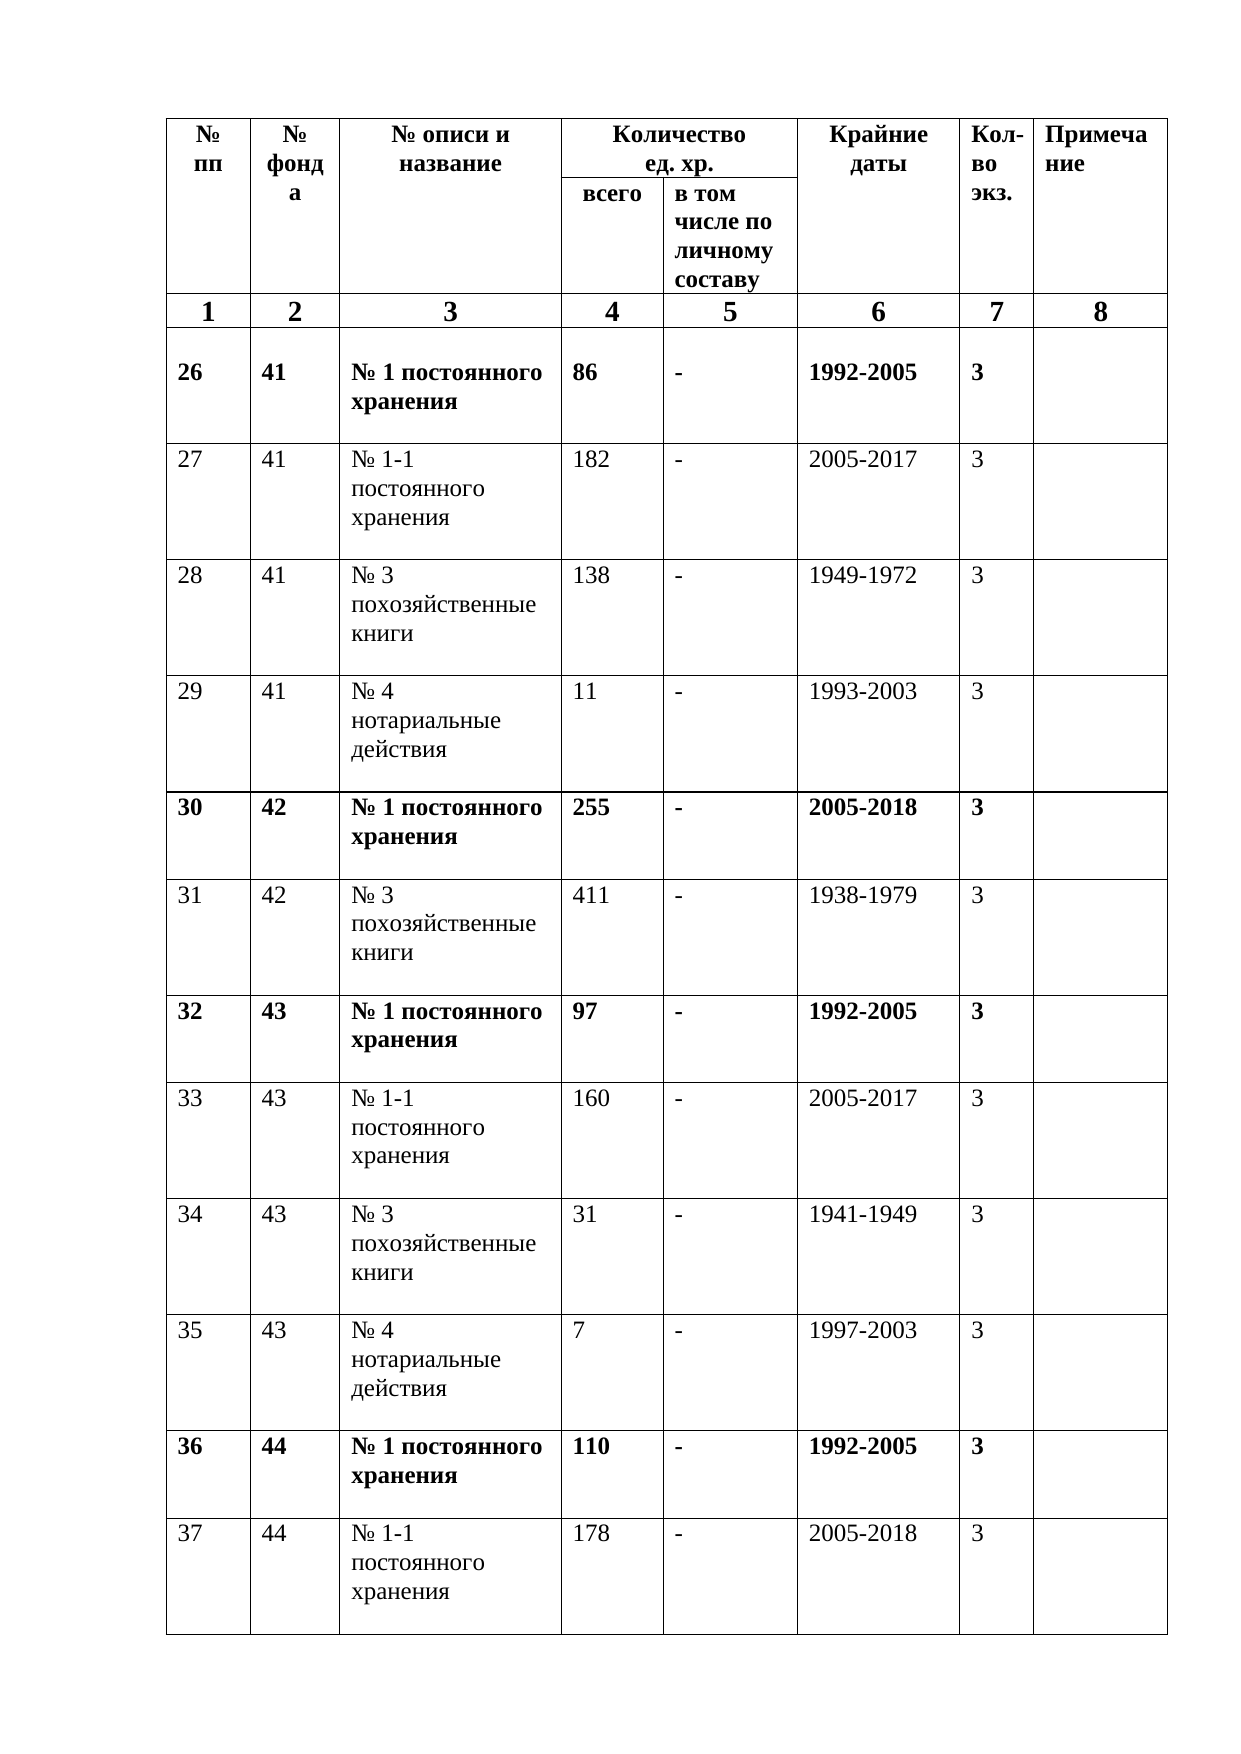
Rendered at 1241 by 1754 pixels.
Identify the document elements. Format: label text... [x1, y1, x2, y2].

table_cell - [664, 560, 797, 675]
table_cell [1034, 1519, 1167, 1633]
table_cell 30 [167, 793, 250, 879]
table_cell 33 [167, 1083, 250, 1198]
table_cell 43 [251, 996, 339, 1082]
table_cell № 1 постоянного хранения [340, 1431, 561, 1517]
table_cell - [664, 1199, 797, 1314]
table_cell - [664, 1431, 797, 1517]
table_cell 11 [562, 676, 663, 791]
table_cell 29 [167, 676, 250, 791]
table_cell [1034, 880, 1167, 995]
table_cell 1997-2003 [798, 1315, 959, 1430]
table_cell - [664, 328, 797, 443]
table_cell № 1 постоянного хранения [340, 793, 561, 879]
table_cell 42 [251, 880, 339, 995]
table_cell 3 [960, 1199, 1033, 1314]
table_cell 86 [562, 328, 663, 443]
table_cell 1992-2005 [798, 328, 959, 443]
table_cell - [664, 793, 797, 879]
table_cell № пп [167, 119, 250, 293]
table_cell 32 [167, 996, 250, 1082]
table_cell [1034, 328, 1167, 443]
table_cell [1034, 444, 1167, 559]
table_cell 36 [167, 1431, 250, 1517]
table_cell 34 [167, 1199, 250, 1314]
table_cell всего [562, 178, 663, 293]
table_cell [1034, 1083, 1167, 1198]
table_cell 3 [960, 1431, 1033, 1517]
table_cell № 1 постоянного хранения [340, 996, 561, 1082]
table_cell 2005-2017 [798, 1083, 959, 1198]
table_cell [1034, 676, 1167, 791]
table_cell 37 [167, 1519, 250, 1633]
table_cell Примечание [1034, 119, 1167, 293]
table_cell 3 [960, 676, 1033, 791]
table_cell № 3 похозяйственные книги [340, 560, 561, 675]
table_cell 41 [251, 676, 339, 791]
table_cell 1993-2003 [798, 676, 959, 791]
table_cell № 1-1 постоянного хранения [340, 1519, 561, 1633]
table_cell 3 [960, 793, 1033, 879]
table_cell 3 [340, 294, 561, 327]
table_cell № 3 похозяйственные книги [340, 1199, 561, 1314]
table_cell - [664, 676, 797, 791]
table_cell 41 [251, 444, 339, 559]
table_cell 44 [251, 1431, 339, 1517]
table_cell [1034, 996, 1167, 1082]
table_cell 97 [562, 996, 663, 1082]
table_cell 44 [251, 1519, 339, 1633]
table_cell 41 [251, 328, 339, 443]
table_cell 7 [960, 294, 1033, 327]
table_cell 1941-1949 [798, 1199, 959, 1314]
table_cell 160 [562, 1083, 663, 1198]
table_cell 3 [960, 1315, 1033, 1430]
table_cell 8 [1034, 294, 1167, 327]
table_cell № 4 нотариальные действия [340, 1315, 561, 1430]
table_cell № 4 нотариальные действия [340, 676, 561, 791]
table_cell 3 [960, 996, 1033, 1082]
table_cell 42 [251, 793, 339, 879]
table_cell 28 [167, 560, 250, 675]
table_cell № 3 похозяйственные книги [340, 880, 561, 995]
table_cell 43 [251, 1315, 339, 1430]
table_cell 3 [960, 444, 1033, 559]
table_cell 3 [960, 880, 1033, 995]
table_cell 2005-2018 [798, 1519, 959, 1633]
table_cell [1034, 560, 1167, 675]
table_cell 255 [562, 793, 663, 879]
table_cell 138 [562, 560, 663, 675]
table_cell 182 [562, 444, 663, 559]
table_cell 7 [562, 1315, 663, 1430]
table_cell 3 [960, 1519, 1033, 1633]
table_cell 3 [960, 1083, 1033, 1198]
table_cell № 1 постоянного хранения [340, 328, 561, 443]
table_cell - [664, 1083, 797, 1198]
table_cell 6 [798, 294, 959, 327]
table_cell 1992-2005 [798, 996, 959, 1082]
table_cell 1992-2005 [798, 1431, 959, 1517]
table_cell - [664, 444, 797, 559]
table_cell - [664, 880, 797, 995]
table_cell № фонда [251, 119, 339, 293]
table_cell № 1-1 постоянного хранения [340, 1083, 561, 1198]
table_cell 2 [251, 294, 339, 327]
table_cell 35 [167, 1315, 250, 1430]
table_cell 41 [251, 560, 339, 675]
table_cell 1938-1979 [798, 880, 959, 995]
table_cell 411 [562, 880, 663, 995]
table_cell 31 [167, 880, 250, 995]
table_cell 26 [167, 328, 250, 443]
table_cell в том числе по личному составу [664, 178, 797, 293]
table_cell 4 [562, 294, 663, 327]
table_cell № описи и название [340, 119, 561, 293]
table_cell 2005-2017 [798, 444, 959, 559]
table_cell [1034, 1431, 1167, 1517]
table_cell 178 [562, 1519, 663, 1633]
table_cell 5 [664, 294, 797, 327]
table_cell 31 [562, 1199, 663, 1314]
table_cell Кол-во экз. [960, 119, 1033, 293]
table_cell [1034, 1199, 1167, 1314]
table_cell - [664, 1519, 797, 1633]
table_cell № 1-1 постоянного хранения [340, 444, 561, 559]
table_cell 3 [960, 560, 1033, 675]
table_cell 110 [562, 1431, 663, 1517]
table_cell 2005-2018 [798, 793, 959, 879]
table_cell [1034, 793, 1167, 879]
table_cell - [664, 1315, 797, 1430]
table_cell Крайние даты [798, 119, 959, 293]
table_cell Количество ед. хр. [562, 119, 797, 177]
table_cell [1034, 1315, 1167, 1430]
table_cell 3 [960, 328, 1033, 443]
table_cell 1949-1972 [798, 560, 959, 675]
table_cell 43 [251, 1083, 339, 1198]
table_cell - [664, 996, 797, 1082]
table_cell 27 [167, 444, 250, 559]
table_cell 43 [251, 1199, 339, 1314]
table_cell 1 [167, 294, 250, 327]
